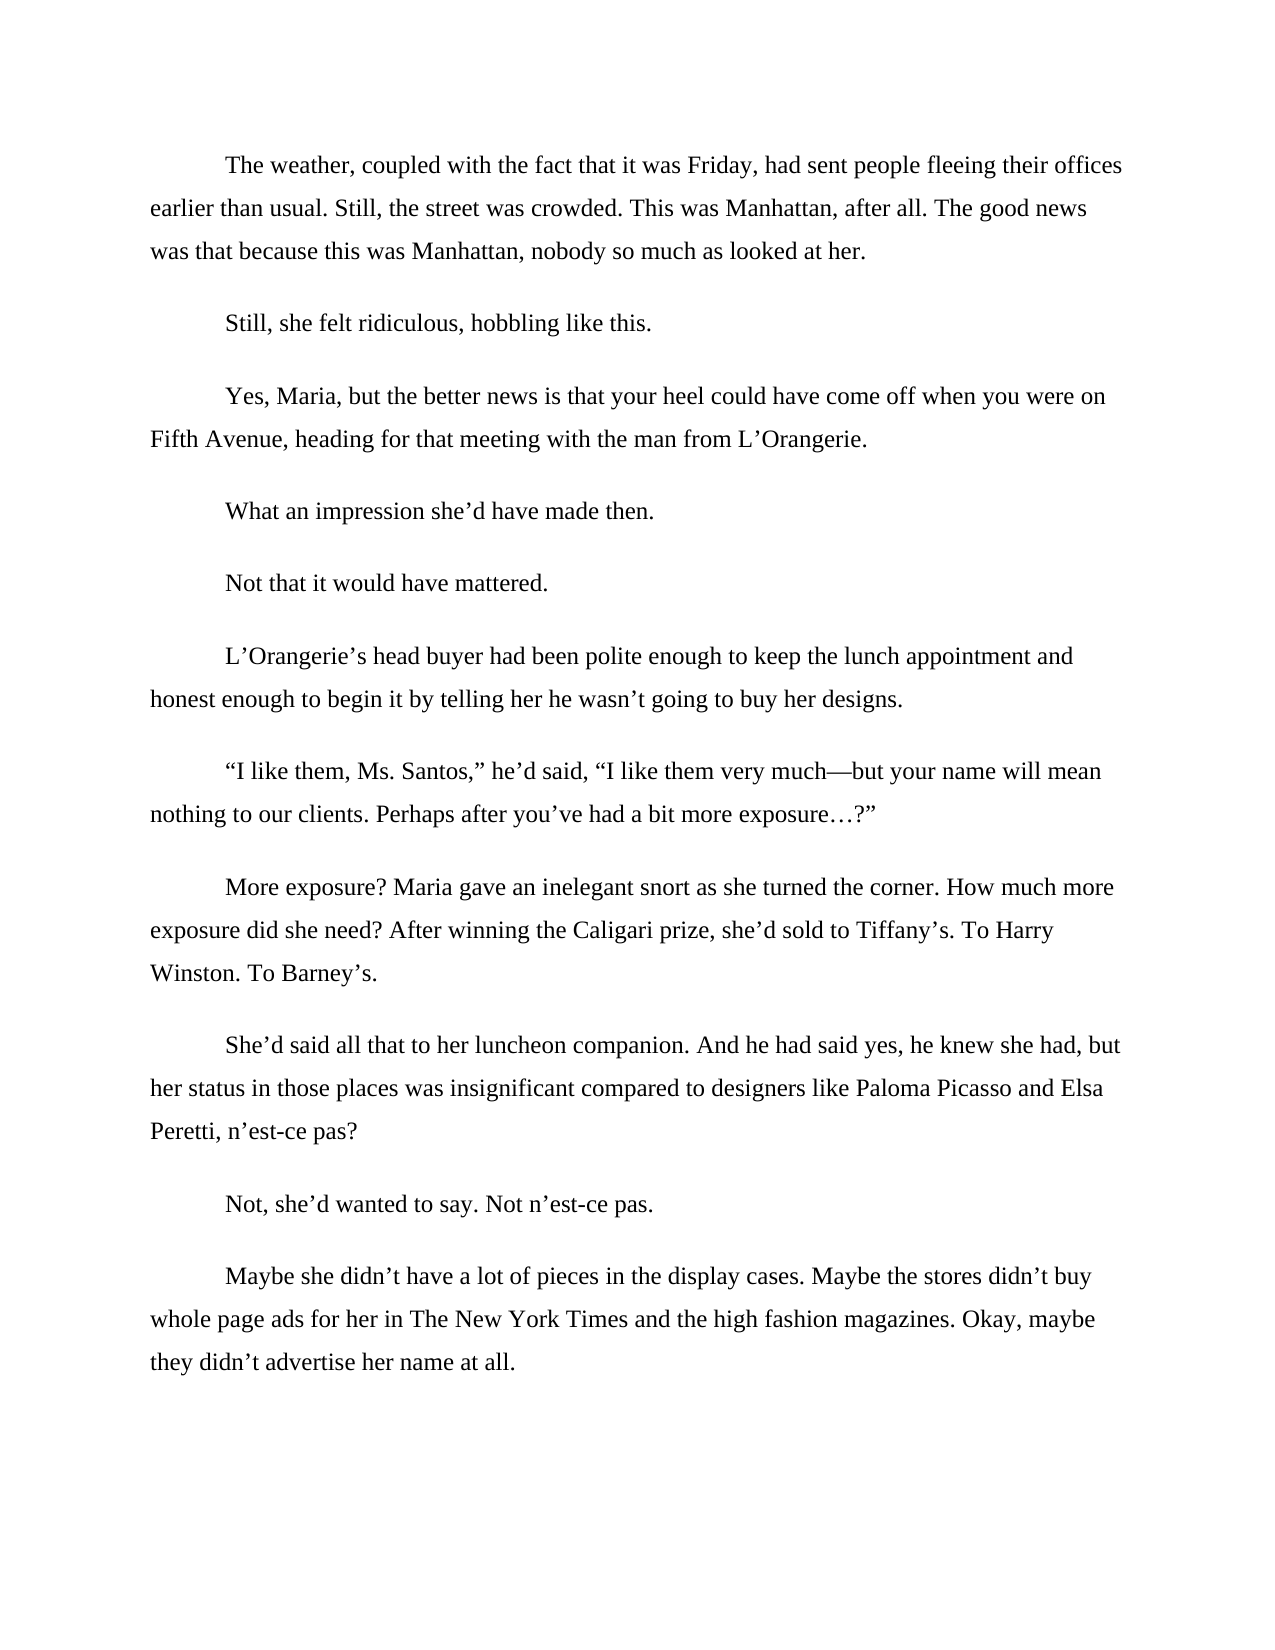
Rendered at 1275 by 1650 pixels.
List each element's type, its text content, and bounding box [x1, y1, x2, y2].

text More exposure? Maria gave an inelegant snort as she turned the corner. How much more exposure did she need? After winning the Caligari prize, she’d sold to Tiffany’s. To Harry Winston. To Barney’s. [150, 872, 1125, 987]
text Maybe she didn’t have a lot of pieces in the display cases. Maybe the stores didn’t buy whole page ads for her in The New York Times and the high fashion magazines. Okay, maybe they didn’t advertise her name at all. [150, 1261, 1125, 1376]
text Not, she’d wanted to say. Not n’est-ce pas. [150, 1189, 1125, 1217]
text L’Orangerie’s head buyer had been polite enough to keep the lunch appointment and honest enough to begin it by telling her he wasn’t going to buy her designs. [150, 641, 1125, 713]
text Not that it would have mattered. [150, 568, 1125, 597]
text “I like them, Ms. Santos,” he’d said, “I like them very much—but your name will mean nothing to our clients. Perhaps after you’ve had a bit more exposure…?” [150, 756, 1125, 828]
text Still, she felt ridiculous, hobbling like this. [150, 308, 1125, 337]
text The weather, coupled with the fact that it was Friday, had sent people fleeing their offices earlier than usual. Still, the street was crowded. This was Manhattan, after all. The good news was that because this was Manhattan, nobody so much as looked at her. [150, 150, 1125, 265]
text Yes, Maria, but the better news is that your heel could have come off when you were on Fifth Avenue, heading for that meeting with the man from L’Orangerie. [150, 381, 1125, 453]
text She’d said all that to her luncheon companion. And he had said yes, he knew she had, but her status in those places was insignificant compared to designers like Paloma Picasso and Elsa Peretti, n’est-ce pas? [150, 1030, 1125, 1145]
text What an impression she’d have made then. [150, 496, 1125, 525]
